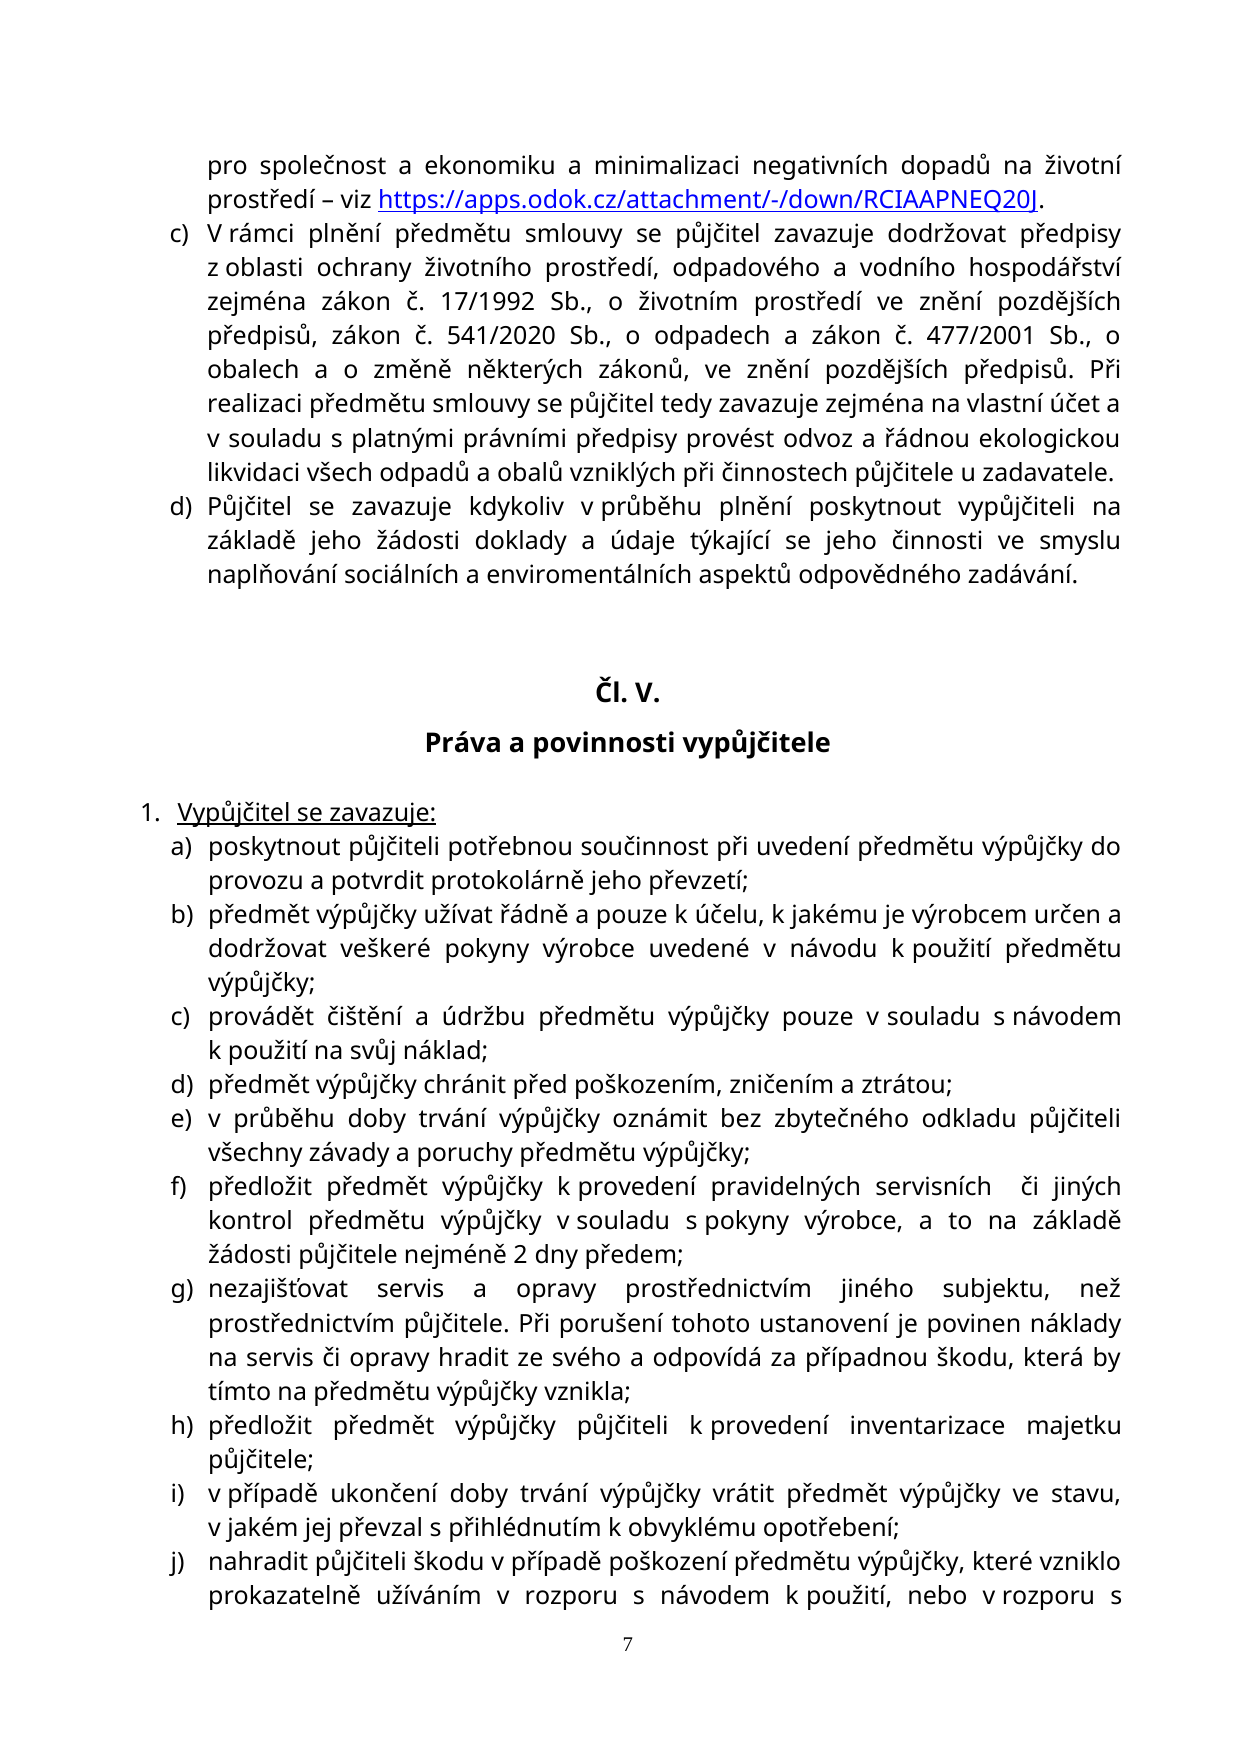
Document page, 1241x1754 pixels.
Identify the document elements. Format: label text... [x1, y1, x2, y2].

list poskytnout půjčiteli potřebnou součinnost při uvedení předmětu výpůjčky do provozu a potvrdit protokolárně jeho převzetí; [170, 828, 1122, 896]
text Čl. V. [133, 674, 1122, 711]
text Práva a povinnosti vypůjčitele [133, 723, 1122, 760]
list Vypůjčitel se zavazuje: [140, 794, 1122, 828]
list v průběhu doby trvání výpůjčky oznámit bez zbytečného odkladu půjčiteli všechny závady a poruchy předmětu výpůjčky; [170, 1101, 1122, 1169]
list předmět výpůjčky užívat řádně a pouze k účelu, k jakému je výrobcem určen a dodržovat veškeré pokyny výrobce uvedené v návodu k použití předmětu výpůjčky; [170, 896, 1122, 999]
list předložit předmět výpůjčky půjčiteli k provedení inventarizace majetku půjčitele; [170, 1407, 1122, 1476]
list v případě ukončení doby trvání výpůjčky vrátit předmět výpůjčky ve stavu, v jakém jej převzal s přihlédnutím k obvyklému opotřebení; [170, 1476, 1122, 1544]
list předložit předmět výpůjčky k provedení pravidelných servisních či jiných kontrol předmětu výpůjčky v souladu s pokyny výrobce, a to na základě žádosti půjčitele nejméně 2 dny předem; [170, 1169, 1122, 1271]
list provádět čištění a údržbu předmětu výpůjčky pouze v souladu s návodem k použití na svůj náklad; [170, 999, 1122, 1067]
list předmět výpůjčky chránit před poškozením, zničením a ztrátou; [170, 1067, 1122, 1101]
list V rámci plnění předmětu smlouvy se půjčitel zavazuje dodržovat předpisy z oblasti ochrany životního prostředí, odpadového a vodního hospodářství zejména zákon č. 17/1992 Sb., o životním prostředí ve znění pozdějších předpisů, zákon č. 541/2020 Sb., o odpadech a zákon č. 477/2001 Sb., o obalech a o změně některých zákonů, ve znění pozdějších předpisů. Při realizaci předmětu smlouvy se půjčitel tedy zavazuje zejména na vlastní účet a v souladu s platnými právními předpisy provést odvoz a řádnou ekologickou likvidaci všech odpadů a obalů vzniklých při činnostech půjčitele u zadavatele. [169, 216, 1122, 488]
list nezajišťovat servis a opravy prostřednictvím jiného subjektu, než prostřednictvím půjčitele. Při porušení tohoto ustanovení je povinen náklady na servis či opravy hradit ze svého a odpovídá za případnou škodu, která by tímto na předmětu výpůjčky vznikla; [170, 1271, 1122, 1407]
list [170, 1544, 1122, 1612]
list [169, 148, 1122, 216]
list Půjčitel se zavazuje kdykoliv v průběhu plnění poskytnout vypůjčiteli na základě jeho žádosti doklady a údaje týkající se jeho činnosti ve smyslu naplňování sociálních a enviromentálních aspektů odpovědného zadávání. [169, 488, 1122, 591]
